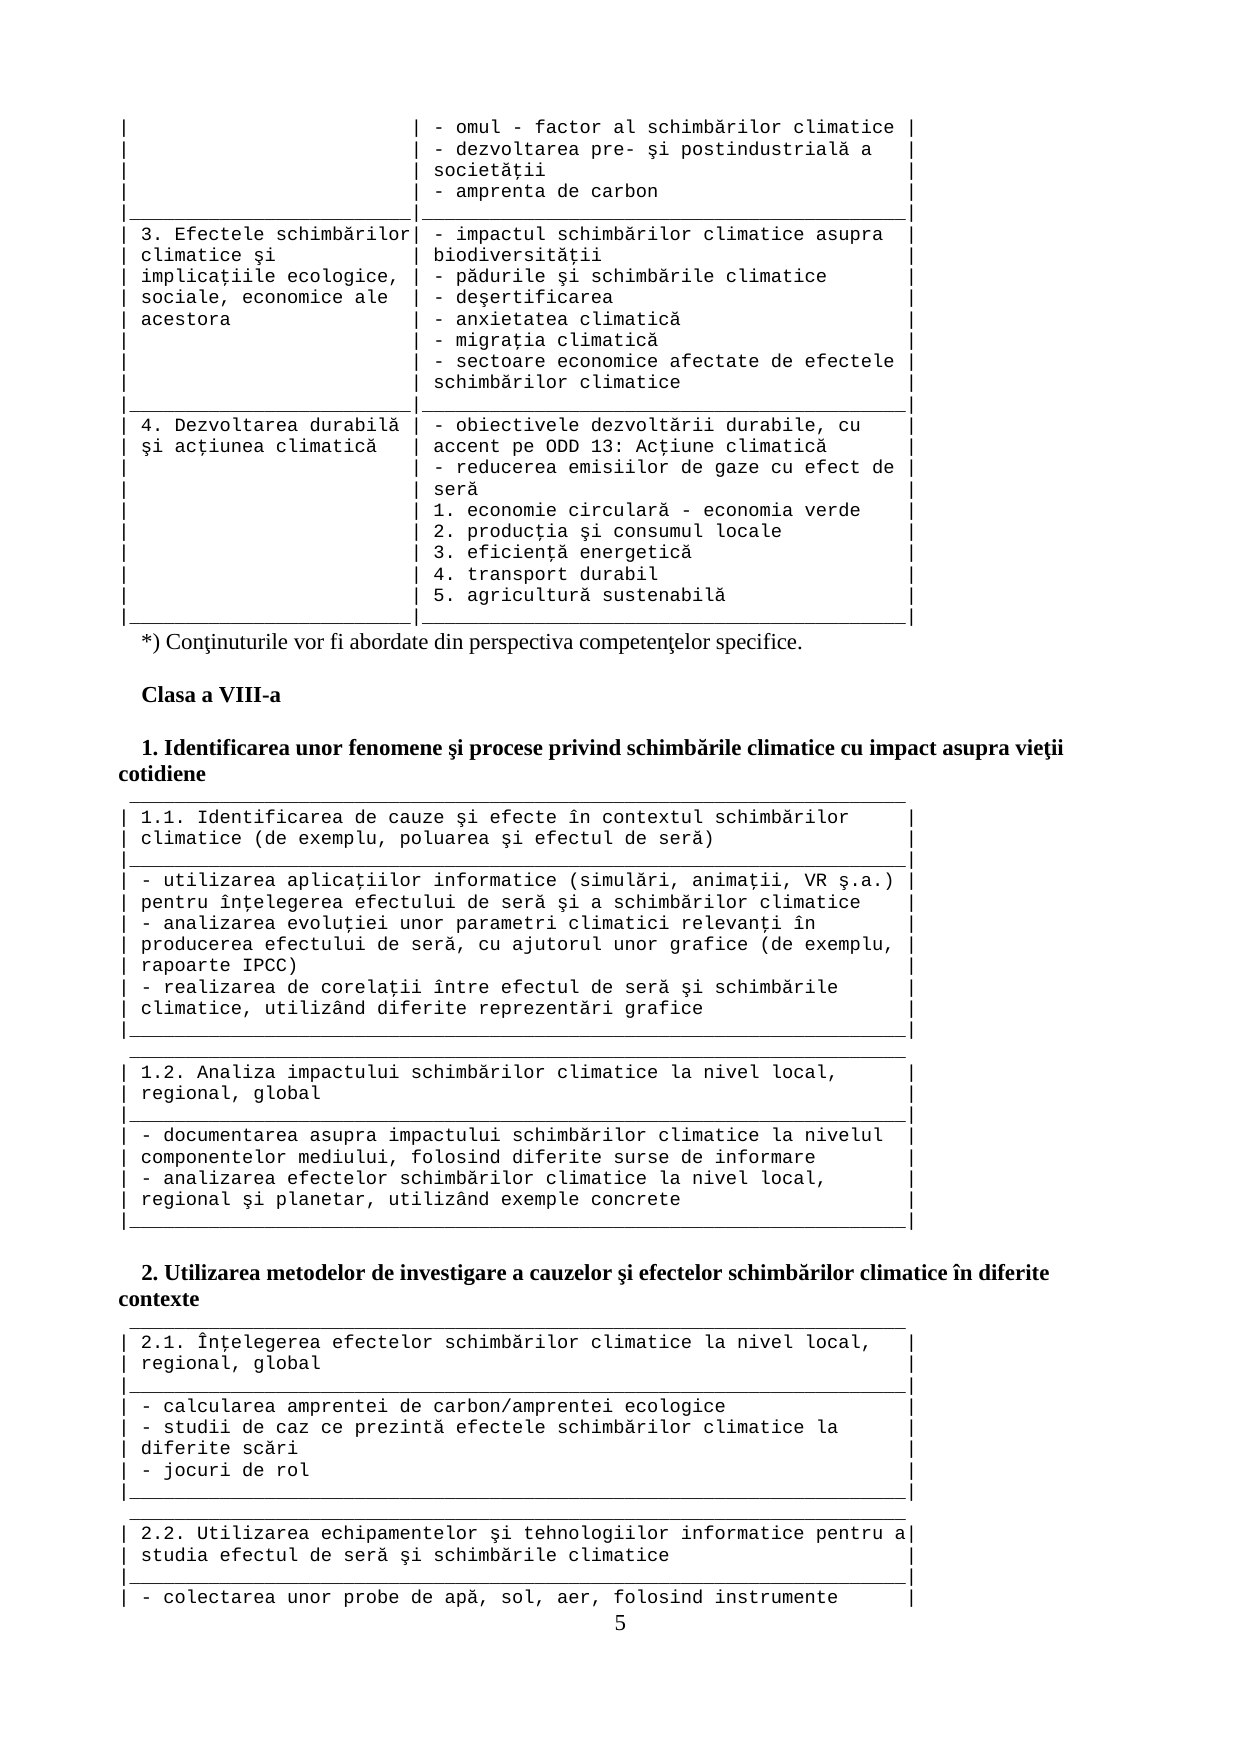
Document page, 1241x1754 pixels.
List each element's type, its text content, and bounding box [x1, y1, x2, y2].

text | - jocuri de rol | [118, 1460, 1122, 1482]
text | diferite scări | [118, 1439, 1122, 1460]
text | | 5. agricultură sustenabilă | [118, 586, 1122, 607]
text *) Conţinuturile vor fi abordate din perspectiva competenţelor specifice. [118, 628, 1122, 654]
text | | schimbărilor climatice | [118, 373, 1122, 394]
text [118, 203, 1122, 224]
text | - analizarea efectelor schimbărilor climatice la nivel local, | [118, 1169, 1122, 1190]
text | | societăţii | [118, 161, 1122, 182]
text |_____________________________________________________________________| [118, 1482, 1122, 1503]
text _____________________________________________________________________ [118, 1041, 1122, 1062]
text | - calcularea amprentei de carbon/amprentei ecologice | [118, 1397, 1122, 1418]
text | 3. Efectele schimbărilor| - impactul schimbărilor climatice asupra | [118, 224, 1122, 246]
text | climatice şi | biodiversităţii | [118, 246, 1122, 267]
text | componentelor mediului, folosind diferite surse de informare | [118, 1147, 1122, 1169]
text | rapoarte IPCC) | [118, 956, 1122, 977]
text |_____________________________________________________________________| [118, 1375, 1122, 1397]
text | şi acţiunea climatică | accent pe ODD 13: Acţiune climatică | [118, 437, 1122, 458]
text | | - dezvoltarea pre- şi postindustrială a | [118, 139, 1122, 161]
text | climatice, utilizând diferite reprezentări grafice | [118, 999, 1122, 1020]
text |_____________________________________________________________________| [118, 1105, 1122, 1126]
text | 1.2. Analiza impactului schimbărilor climatice la nivel local, | [118, 1062, 1122, 1084]
text | | - reducerea emisiilor de gaze cu efect de | [118, 458, 1122, 479]
text Clasa a VIII-a [118, 681, 1122, 707]
text | regional, global | [118, 1354, 1122, 1375]
text | | 1. economie circulară - economia verde | [118, 501, 1122, 522]
text | | 2. producţia şi consumul locale | [118, 522, 1122, 543]
text | | - migraţia climatică | [118, 331, 1122, 352]
text |_____________________________________________________________________| [118, 1211, 1122, 1232]
text | 2.1. Înţelegerea efectelor schimbărilor climatice la nivel local, | [118, 1333, 1122, 1354]
text | 2.2. Utilizarea echipamentelor şi tehnologiilor informatice pentru a| [118, 1524, 1122, 1545]
text | regional şi planetar, utilizând exemple concrete | [118, 1190, 1122, 1211]
text | - colectarea unor probe de apă, sol, aer, folosind instrumente | [118, 1588, 1122, 1609]
text | | - omul - factor al schimbărilor climatice | [118, 118, 1122, 139]
text | - analizarea evoluţiei unor parametri climatici relevanţi în | [118, 914, 1122, 935]
text _____________________________________________________________________ [118, 786, 1122, 807]
text 2. Utilizarea metodelor de investigare a cauzelor şi efectelor schimbărilor climatice în diferite contexte [118, 1259, 1122, 1312]
text | 4. Dezvoltarea durabilă | - obiectivele dezvoltării durabile, cu | [118, 416, 1122, 437]
text | 1.1. Identificarea de cauze şi efecte în contextul schimbărilor | [118, 807, 1122, 829]
text | | 4. transport durabil | [118, 564, 1122, 586]
text _____________________________________________________________________ [118, 1503, 1122, 1524]
text 1. Identificarea unor fenomene şi procese privind schimbările climatice cu impact asupra vieţii cotidiene [118, 733, 1122, 786]
text | - documentarea asupra impactului schimbărilor climatice la nivelul | [118, 1126, 1122, 1147]
text |_________________________|___________________________________________| [118, 607, 1122, 628]
text | | - amprenta de carbon | [118, 182, 1122, 203]
text | studia efectul de seră şi schimbările climatice | [118, 1545, 1122, 1567]
text | | 3. eficienţă energetică | [118, 543, 1122, 564]
text | sociale, economice ale | - deşertificarea | [118, 288, 1122, 309]
text _____________________________________________________________________ [118, 1312, 1122, 1333]
text | | seră | [118, 479, 1122, 501]
text |_____________________________________________________________________| [118, 850, 1122, 871]
text | acestora | - anxietatea climatică | [118, 309, 1122, 331]
text | climatice (de exemplu, poluarea şi efectul de seră) | [118, 829, 1122, 850]
text | implicaţiile ecologice, | - pădurile şi schimbările climatice | [118, 267, 1122, 288]
text |_________________________|___________________________________________| [118, 394, 1122, 416]
text | - studii de caz ce prezintă efectele schimbărilor climatice la | [118, 1418, 1122, 1439]
text | | - sectoare economice afectate de efectele | [118, 352, 1122, 373]
text | regional, global | [118, 1084, 1122, 1105]
text | - realizarea de corelaţii între efectul de seră şi schimbările | [118, 977, 1122, 999]
text | pentru înţelegerea efectului de seră şi a schimbărilor climatice | [118, 892, 1122, 914]
text | - utilizarea aplicaţiilor informatice (simulări, animaţii, VR ş.a.) | [118, 871, 1122, 892]
text |_____________________________________________________________________| [118, 1567, 1122, 1588]
text |_____________________________________________________________________| [118, 1020, 1122, 1041]
text | producerea efectului de seră, cu ajutorul unor grafice (de exemplu, | [118, 935, 1122, 956]
